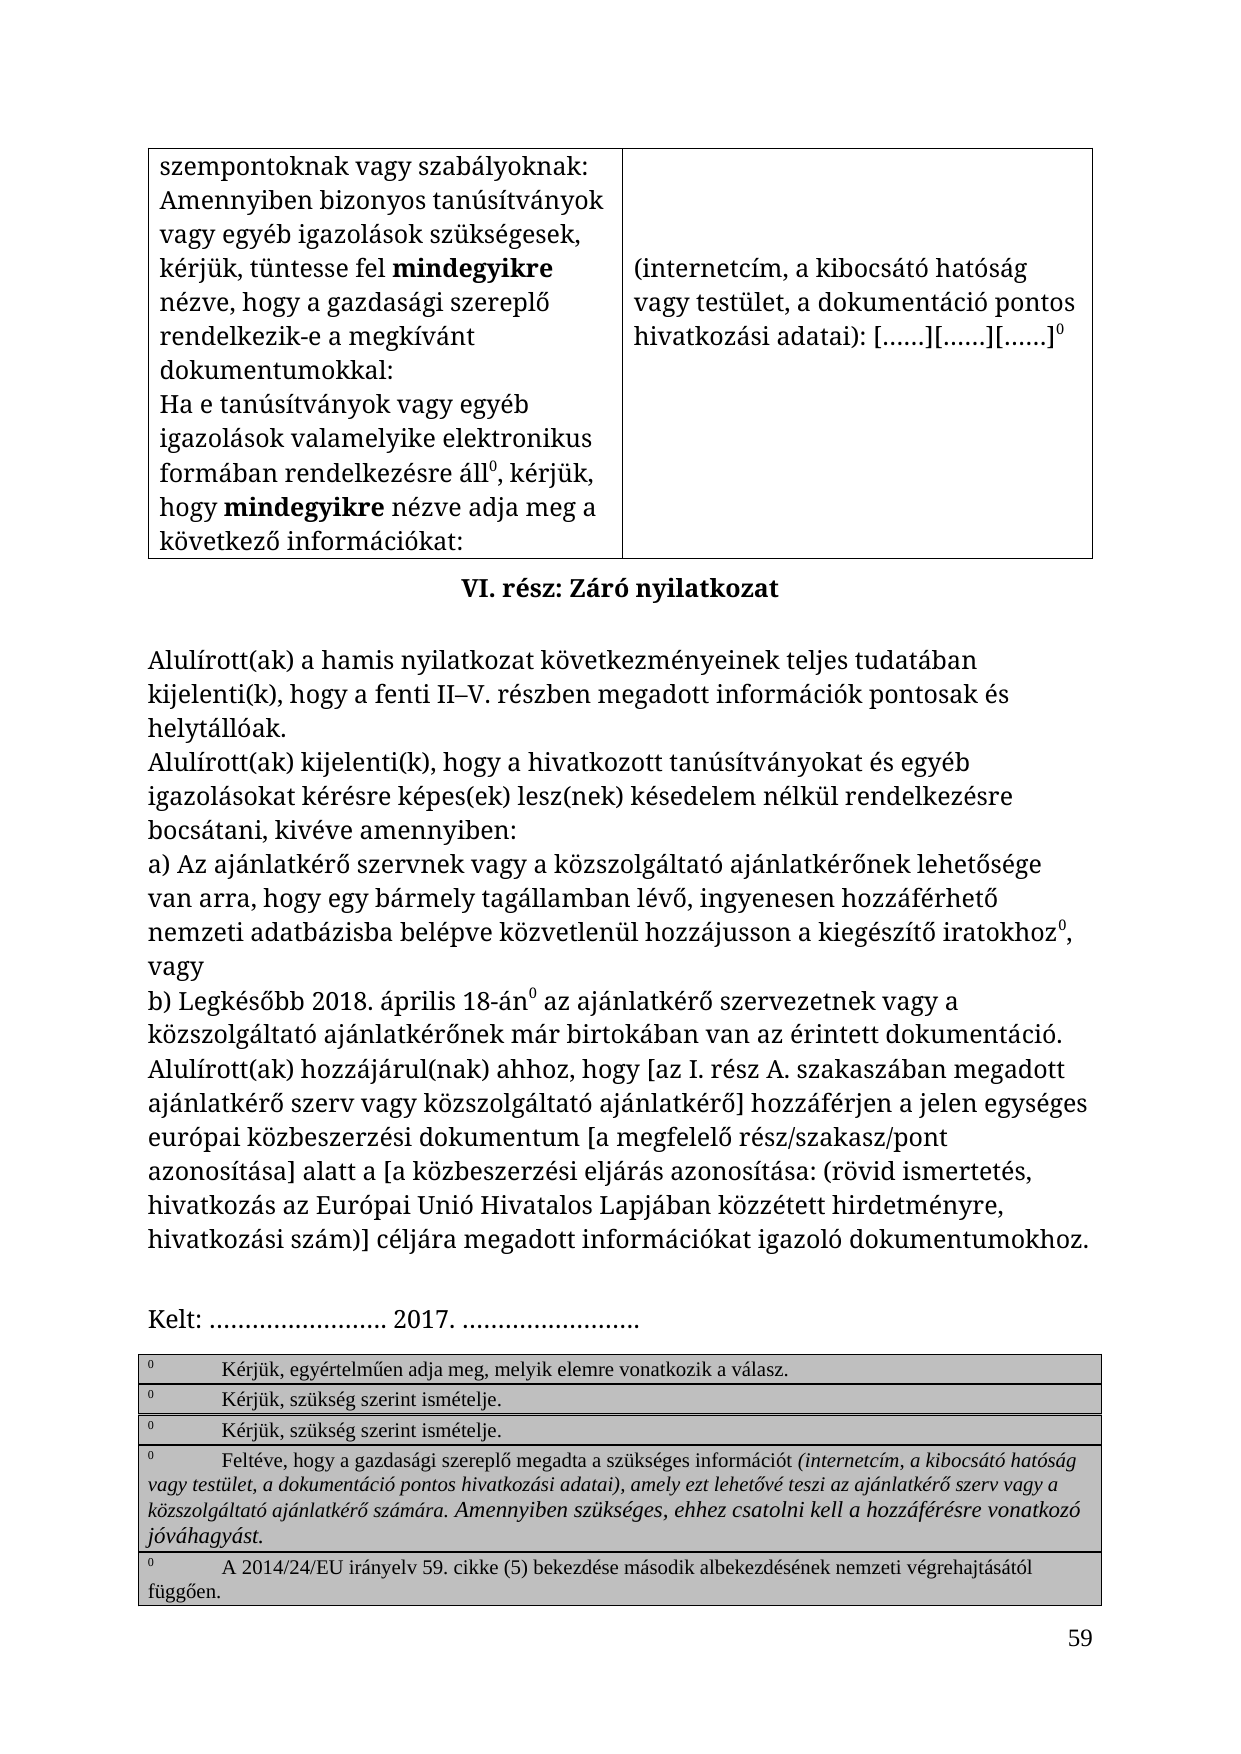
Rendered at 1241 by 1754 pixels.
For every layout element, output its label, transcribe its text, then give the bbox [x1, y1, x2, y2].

text Alulírott(ak) a hamis nyilatkozat következményeinek teljes tudatában kijelenti(k), hogy a fenti II–V. részben megadott információk pontosak és helytállóak. [148, 642, 1093, 745]
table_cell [623, 149, 1092, 557]
title VI. rész: Záró nyilatkozat [148, 571, 1093, 605]
text a) Az ajánlatkérő szervnek vagy a közszolgáltató ajánlatkérőnek lehetősége van arra, hogy egy bármely tagállamban lévő, ingyenesen hozzáférhető nemzeti adatbázisba belépve közvetlenül hozzájusson a kiegészítő iratokhoz, vagy [148, 847, 1093, 983]
text Alulírott(ak) kijelenti(k), hogy a hivatkozott tanúsítványokat és egyéb igazolásokat kérésre képes(ek) lesz(nek) késedelem nélkül rendelkezésre bocsátani, kivéve amennyiben: [148, 745, 1093, 847]
text Alulírott(ak) hozzájárul(nak) ahhoz, hogy [az I. rész A. szakaszában megadott ajánlatkérő szerv vagy közszolgáltató ajánlatkérő] hozzáférjen a jelen egységes európai közbeszerzési dokumentum [a megfelelő rész/szakasz/pont azonosítása] alatt a [a közbeszerzési eljárás azonosítása: (rövid ismertetés, hivatkozás az Európai Unió Hivatalos Lapjában közzétett hirdetményre, hivatkozási szám)] céljára megadott információkat igazoló dokumentumokhoz. [148, 1051, 1093, 1256]
text Kelt: ……………………. 2017. ……………………. [148, 1302, 1093, 1336]
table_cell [149, 149, 622, 557]
text b) Legkésőbb 2018. április 18-án az ajánlatkérő szervezetnek vagy a közszolgáltató ajánlatkérőnek már birtokában van az érintett dokumentáció. [148, 983, 1093, 1051]
